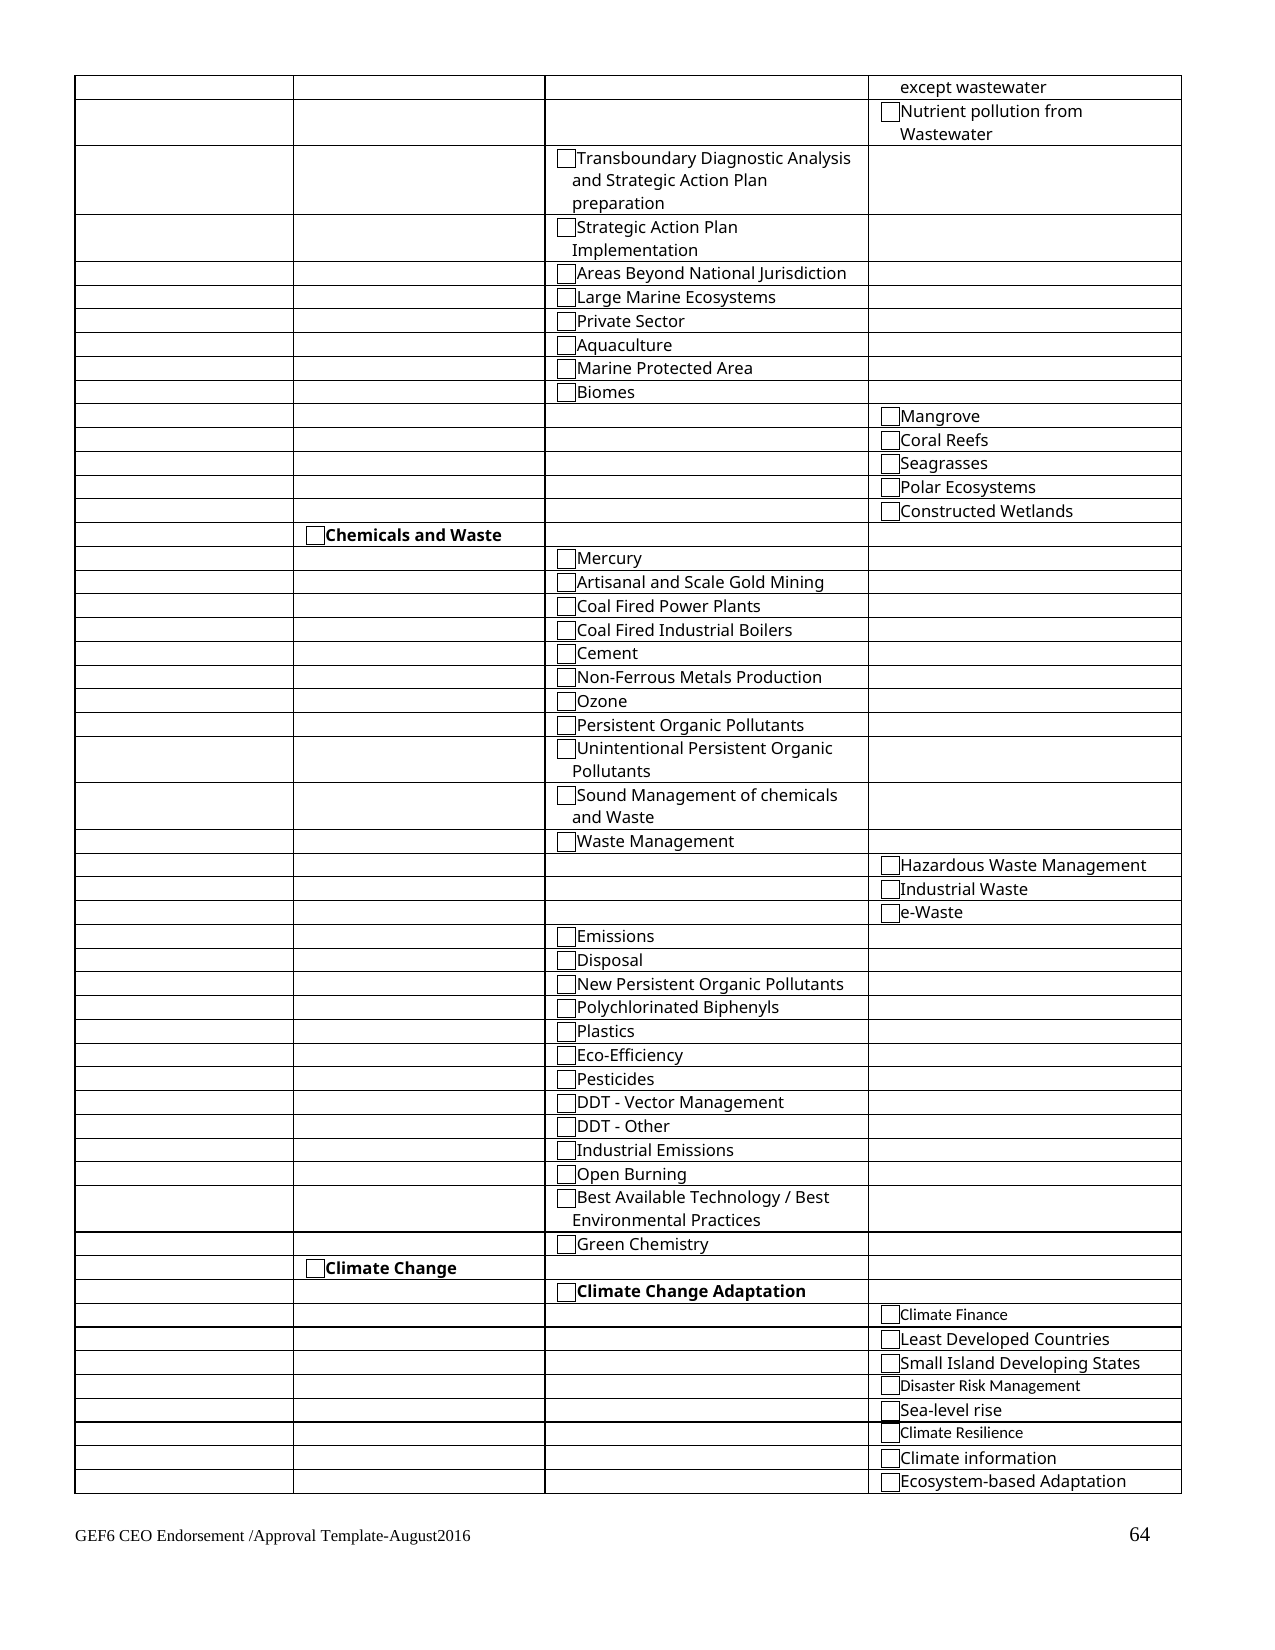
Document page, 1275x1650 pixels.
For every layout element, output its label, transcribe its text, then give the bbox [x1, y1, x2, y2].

table_cell [294, 215, 544, 261]
table_cell Sea-level rise [869, 1399, 1181, 1421]
table_cell [294, 996, 544, 1019]
table_cell [76, 925, 293, 947]
table_cell [76, 499, 293, 522]
table_cell [76, 215, 293, 261]
table_cell [294, 642, 544, 664]
table_cell [76, 547, 293, 569]
table_cell [294, 571, 544, 593]
table_cell [546, 523, 868, 546]
table_cell [546, 1256, 868, 1279]
table_cell [869, 1256, 1181, 1279]
table_cell Hazardous Waste Management [869, 854, 1181, 876]
table_cell [294, 1186, 544, 1231]
table_cell [76, 901, 293, 924]
table_cell [869, 215, 1181, 261]
table_cell [546, 499, 868, 522]
table_cell [294, 925, 544, 947]
table_cell Nutrient pollution from Wastewater [869, 100, 1181, 145]
table_cell [294, 428, 544, 451]
table_cell [294, 1375, 544, 1398]
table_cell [869, 76, 1181, 99]
table_cell [76, 1139, 293, 1161]
table_cell [76, 1328, 293, 1350]
table_cell Ecosystem-based Adaptation [869, 1470, 1181, 1493]
table_cell [294, 1020, 544, 1042]
table_cell [869, 1280, 1181, 1303]
table_cell [546, 404, 868, 427]
table_cell [869, 949, 1181, 971]
table_cell [294, 262, 544, 284]
table_cell [76, 428, 293, 451]
table_cell Waste Management [546, 830, 868, 852]
table_cell [294, 404, 544, 427]
table_cell [76, 571, 293, 593]
table_cell [869, 1020, 1181, 1042]
table_cell Coal Fired Power Plants [546, 594, 868, 617]
table_cell [294, 1091, 544, 1114]
table_cell [869, 925, 1181, 947]
table_cell Chemicals and Waste [294, 523, 544, 546]
table_cell [294, 1423, 544, 1445]
table_cell [869, 1115, 1181, 1137]
table_cell [546, 1328, 868, 1350]
table_cell Disaster Risk Management [869, 1375, 1181, 1398]
table_cell [294, 713, 544, 736]
table_cell [294, 1470, 544, 1493]
table_cell [294, 877, 544, 900]
table_cell [869, 666, 1181, 688]
table_cell [869, 618, 1181, 641]
table_cell e-Waste [869, 901, 1181, 924]
table_cell [76, 1375, 293, 1398]
table_cell Best Available Technology / Best Environmental Practices [546, 1186, 868, 1231]
table_cell [76, 1115, 293, 1137]
table_cell [76, 689, 293, 712]
table_cell [546, 100, 868, 145]
table_cell [546, 1304, 868, 1326]
table_cell [546, 877, 868, 900]
table_cell Eco-Efficiency [546, 1044, 868, 1066]
table_cell [294, 357, 544, 379]
table_cell [869, 642, 1181, 664]
table_cell [294, 901, 544, 924]
table_cell [76, 1067, 293, 1090]
table_cell [76, 949, 293, 971]
table_cell Private Sector [546, 309, 868, 332]
table_cell [294, 830, 544, 852]
table_cell Transboundary Diagnostic Analysis and Strategic Action Plan preparation [546, 146, 868, 214]
table_cell [76, 877, 293, 900]
table_cell [76, 1091, 293, 1114]
table_cell [294, 1351, 544, 1374]
table_cell [546, 1446, 868, 1469]
table_cell [869, 523, 1181, 546]
table_cell [76, 381, 293, 403]
table_cell New Persistent Organic Pollutants [546, 972, 868, 995]
table_cell [76, 1256, 293, 1279]
table_cell Persistent Organic Pollutants [546, 713, 868, 736]
table_cell Constructed Wetlands [869, 499, 1181, 522]
table_cell [76, 1304, 293, 1326]
table_cell [294, 972, 544, 995]
table_cell [76, 476, 293, 498]
table_cell [294, 1446, 544, 1469]
table_cell [76, 1351, 293, 1374]
table_cell Mangrove [869, 404, 1181, 427]
table_cell Areas Beyond National Jurisdiction [546, 262, 868, 284]
table_cell [76, 972, 293, 995]
table_cell [546, 901, 868, 924]
table_cell [76, 262, 293, 284]
table_cell [294, 100, 544, 145]
table_cell [76, 452, 293, 474]
table_cell [869, 783, 1181, 829]
table_cell Coal Fired Industrial Boilers [546, 618, 868, 641]
table_cell [294, 1162, 544, 1185]
table_cell [869, 1044, 1181, 1066]
table_cell [76, 1446, 293, 1469]
table_cell [869, 1186, 1181, 1231]
table_cell Green Chemistry [546, 1233, 868, 1255]
table_cell [76, 76, 293, 99]
table_cell Small Island Developing States [869, 1351, 1181, 1374]
table_cell [76, 146, 293, 214]
table_cell Cement [546, 642, 868, 664]
table_cell Industrial Emissions [546, 1139, 868, 1161]
table_cell [76, 309, 293, 332]
table_cell [76, 1162, 293, 1185]
table_cell [546, 1399, 868, 1421]
table_cell Sound Management of chemicals and Waste [546, 783, 868, 829]
table_cell [76, 333, 293, 356]
table_cell Plastics [546, 1020, 868, 1042]
table_cell [546, 1375, 868, 1398]
table_cell [76, 830, 293, 852]
table_cell [869, 830, 1181, 852]
table_cell [294, 1280, 544, 1303]
table_cell [76, 1233, 293, 1255]
table_cell [546, 1423, 868, 1445]
table_cell [546, 452, 868, 474]
table_cell [869, 972, 1181, 995]
table_cell [76, 1280, 293, 1303]
table_cell [76, 642, 293, 664]
table_cell Pesticides [546, 1067, 868, 1090]
table_cell [869, 689, 1181, 712]
table_cell [294, 618, 544, 641]
table_cell Non-Ferrous Metals Production [546, 666, 868, 688]
table_cell [76, 523, 293, 546]
table_cell [294, 76, 544, 99]
table_cell Marine Protected Area [546, 357, 868, 379]
table_cell [76, 737, 293, 782]
table_cell [76, 618, 293, 641]
table_cell [294, 1067, 544, 1090]
table_cell [294, 1115, 544, 1137]
table_cell [869, 1139, 1181, 1161]
table_cell [76, 1423, 293, 1445]
table_cell Mercury [546, 547, 868, 569]
table_cell [294, 689, 544, 712]
table_cell Unintentional Persistent Organic Pollutants [546, 737, 868, 782]
table_cell Aquaculture [546, 333, 868, 356]
table_cell Least Developed Countries [869, 1328, 1181, 1350]
table_cell [546, 1470, 868, 1493]
table_cell [76, 713, 293, 736]
table_cell [76, 594, 293, 617]
table_cell Large Marine Ecosystems [546, 286, 868, 308]
table_cell [546, 428, 868, 451]
table_cell [869, 1162, 1181, 1185]
table_cell Artisanal and Scale Gold Mining [546, 571, 868, 593]
table_cell [869, 333, 1181, 356]
table_cell [294, 286, 544, 308]
table_cell Climate Resilience [869, 1423, 1181, 1445]
table_cell [76, 100, 293, 145]
table_cell [294, 547, 544, 569]
table_cell [869, 286, 1181, 308]
table_cell [869, 1091, 1181, 1114]
table_cell [294, 1304, 544, 1326]
table_cell [294, 381, 544, 403]
table_cell Polar Ecosystems [869, 476, 1181, 498]
table_cell [869, 996, 1181, 1019]
table_cell [869, 309, 1181, 332]
table_cell [76, 1470, 293, 1493]
table_cell [294, 476, 544, 498]
table_cell [294, 1328, 544, 1350]
table_cell [869, 381, 1181, 403]
table_cell [76, 666, 293, 688]
table_cell [294, 854, 544, 876]
table_cell [869, 571, 1181, 593]
table_cell [76, 854, 293, 876]
table_cell Emissions [546, 925, 868, 947]
table_cell [869, 547, 1181, 569]
table_cell [546, 854, 868, 876]
table_cell [76, 1186, 293, 1231]
table_cell [869, 146, 1181, 214]
table_cell Ozone [546, 689, 868, 712]
table_cell [869, 737, 1181, 782]
table_cell [546, 76, 868, 99]
table_cell [869, 713, 1181, 736]
table_cell Strategic Action Plan Implementation [546, 215, 868, 261]
table_cell Coral Reefs [869, 428, 1181, 451]
table_cell [76, 1399, 293, 1421]
table_cell [76, 996, 293, 1019]
table_cell [294, 1399, 544, 1421]
table_cell DDT - Vector Management [546, 1091, 868, 1114]
table_cell [294, 737, 544, 782]
table_cell Open Burning [546, 1162, 868, 1185]
table_cell Climate Change Adaptation [546, 1280, 868, 1303]
table_cell Polychlorinated Biphenyls [546, 996, 868, 1019]
table_cell [294, 949, 544, 971]
table_cell [76, 357, 293, 379]
table_cell [294, 309, 544, 332]
table_cell [294, 783, 544, 829]
table_cell [76, 783, 293, 829]
table_cell [294, 666, 544, 688]
table_cell [869, 262, 1181, 284]
table_cell [294, 499, 544, 522]
table_cell Disposal [546, 949, 868, 971]
table_cell [76, 286, 293, 308]
table_cell [869, 1233, 1181, 1255]
table_cell [294, 146, 544, 214]
table_cell [76, 404, 293, 427]
table_cell Industrial Waste [869, 877, 1181, 900]
table_cell DDT - Other [546, 1115, 868, 1137]
table_cell Biomes [546, 381, 868, 403]
table_cell [76, 1044, 293, 1066]
table_cell [869, 1067, 1181, 1090]
table_cell [546, 1351, 868, 1374]
table_cell [869, 594, 1181, 617]
table_cell [294, 1044, 544, 1066]
table_cell [294, 594, 544, 617]
table_cell [294, 1233, 544, 1255]
table_cell [294, 333, 544, 356]
table_cell [76, 1020, 293, 1042]
table_cell Seagrasses [869, 452, 1181, 474]
table_cell Climate information [869, 1446, 1181, 1469]
table_cell [294, 452, 544, 474]
table_cell [869, 357, 1181, 379]
table_cell [546, 476, 868, 498]
table_cell Climate Finance [869, 1304, 1181, 1326]
table_cell Climate Change [294, 1256, 544, 1279]
table_cell [294, 1139, 544, 1161]
